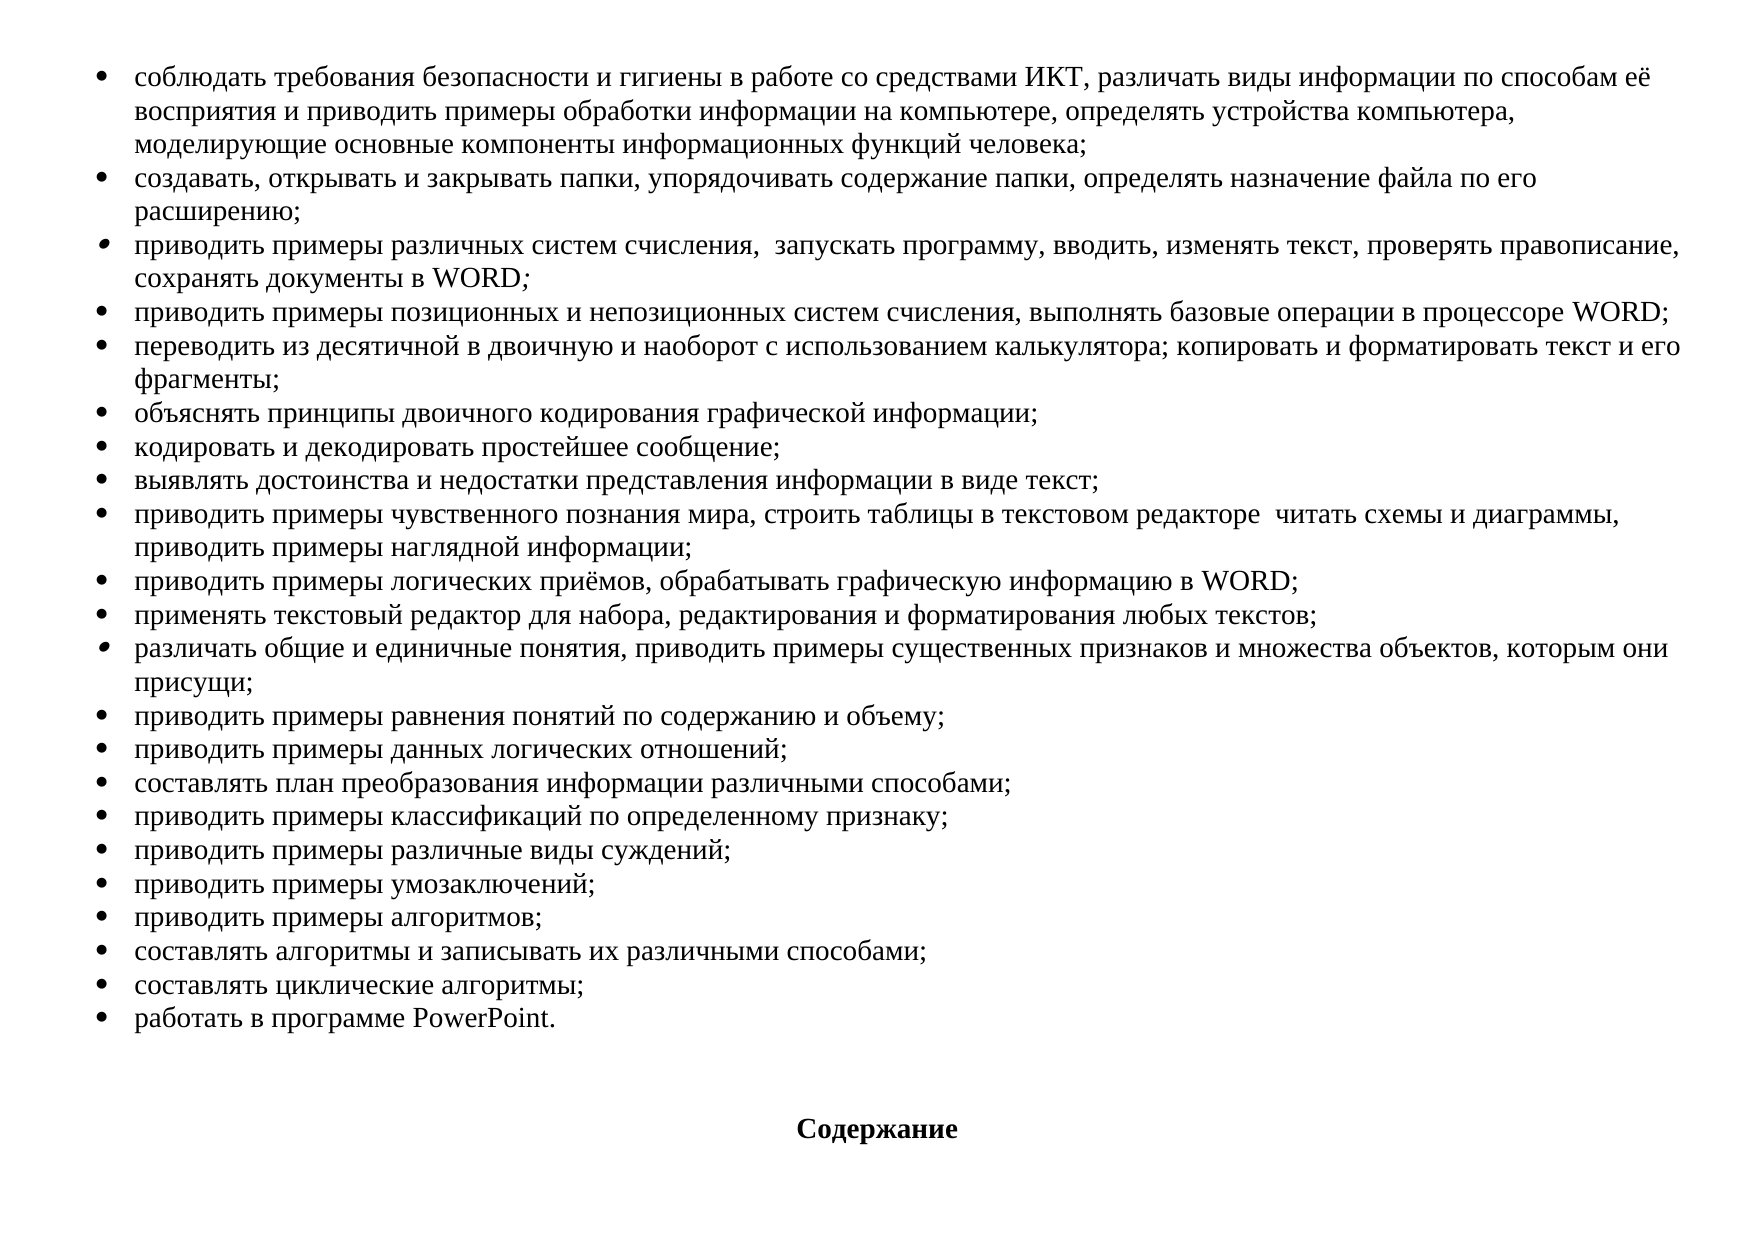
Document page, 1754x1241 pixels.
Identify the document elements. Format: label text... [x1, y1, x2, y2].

list приводить примеры чувственного познания мира, строить таблицы в текстовом редакторе читать схемы и диаграммы, приводить примеры наглядной информации; [97, 496, 1695, 563]
list приводить примеры умозаключений; [97, 866, 1695, 899]
list приводить примеры различных систем счисления, запускать программу, вводить, изменять текст, проверять правописание, сохранять документы в WORD; [97, 227, 1695, 294]
list объяснять принципы двоичного кодирования графической информации; [97, 395, 1695, 429]
list выявлять достоинства и недостатки представления информации в виде текст; [97, 462, 1695, 496]
list составлять алгоритмы и записывать их различными способами; [97, 933, 1695, 967]
list приводить примеры равнения понятий по содержанию и объему; [97, 698, 1695, 731]
list приводить примеры классификаций по определенному признаку; [97, 798, 1695, 832]
list приводить примеры данных логических отношений; [97, 731, 1695, 765]
list соблюдать требования безопасности и гигиены в работе со средствами ИКТ, различать виды информации по способам её восприятия и приводить примеры обработки информации на компьютере, определять устройства компьютера, моделирующие основные компоненты информационных функций человека; [97, 59, 1695, 160]
list переводить из десятичной в двоичную и наоборот с использованием калькулятора; копировать и форматировать текст и его фрагменты; [97, 328, 1695, 395]
list приводить примеры различные виды суждений; [97, 832, 1695, 866]
list составлять план преобразования информации различными способами; [97, 765, 1695, 798]
list приводить примеры алгоритмов; [97, 899, 1695, 933]
list применять текстовый редактор для набора, редактирования и форматирования любых текстов; [97, 597, 1695, 630]
list работать в программе PowerPoint. [97, 1000, 1695, 1034]
list создавать, открывать и закрывать папки, упорядочивать содержание папки, определять назначение файла по его расширению; [97, 160, 1695, 227]
list приводить примеры позиционных и непозиционных систем счисления, выполнять базовые операции в процессоре WORD; [97, 294, 1695, 328]
list кодировать и декодировать простейшее сообщение; [97, 429, 1695, 462]
list составлять циклические алгоритмы; [97, 967, 1695, 1000]
list приводить примеры логических приёмов, обрабатывать графическую информацию в WORD; [97, 563, 1695, 597]
text Содержание [59, 1111, 1695, 1145]
list различать общие и единичные понятия, приводить примеры существенных признаков и множества объектов, которым они присущи; [97, 630, 1695, 698]
